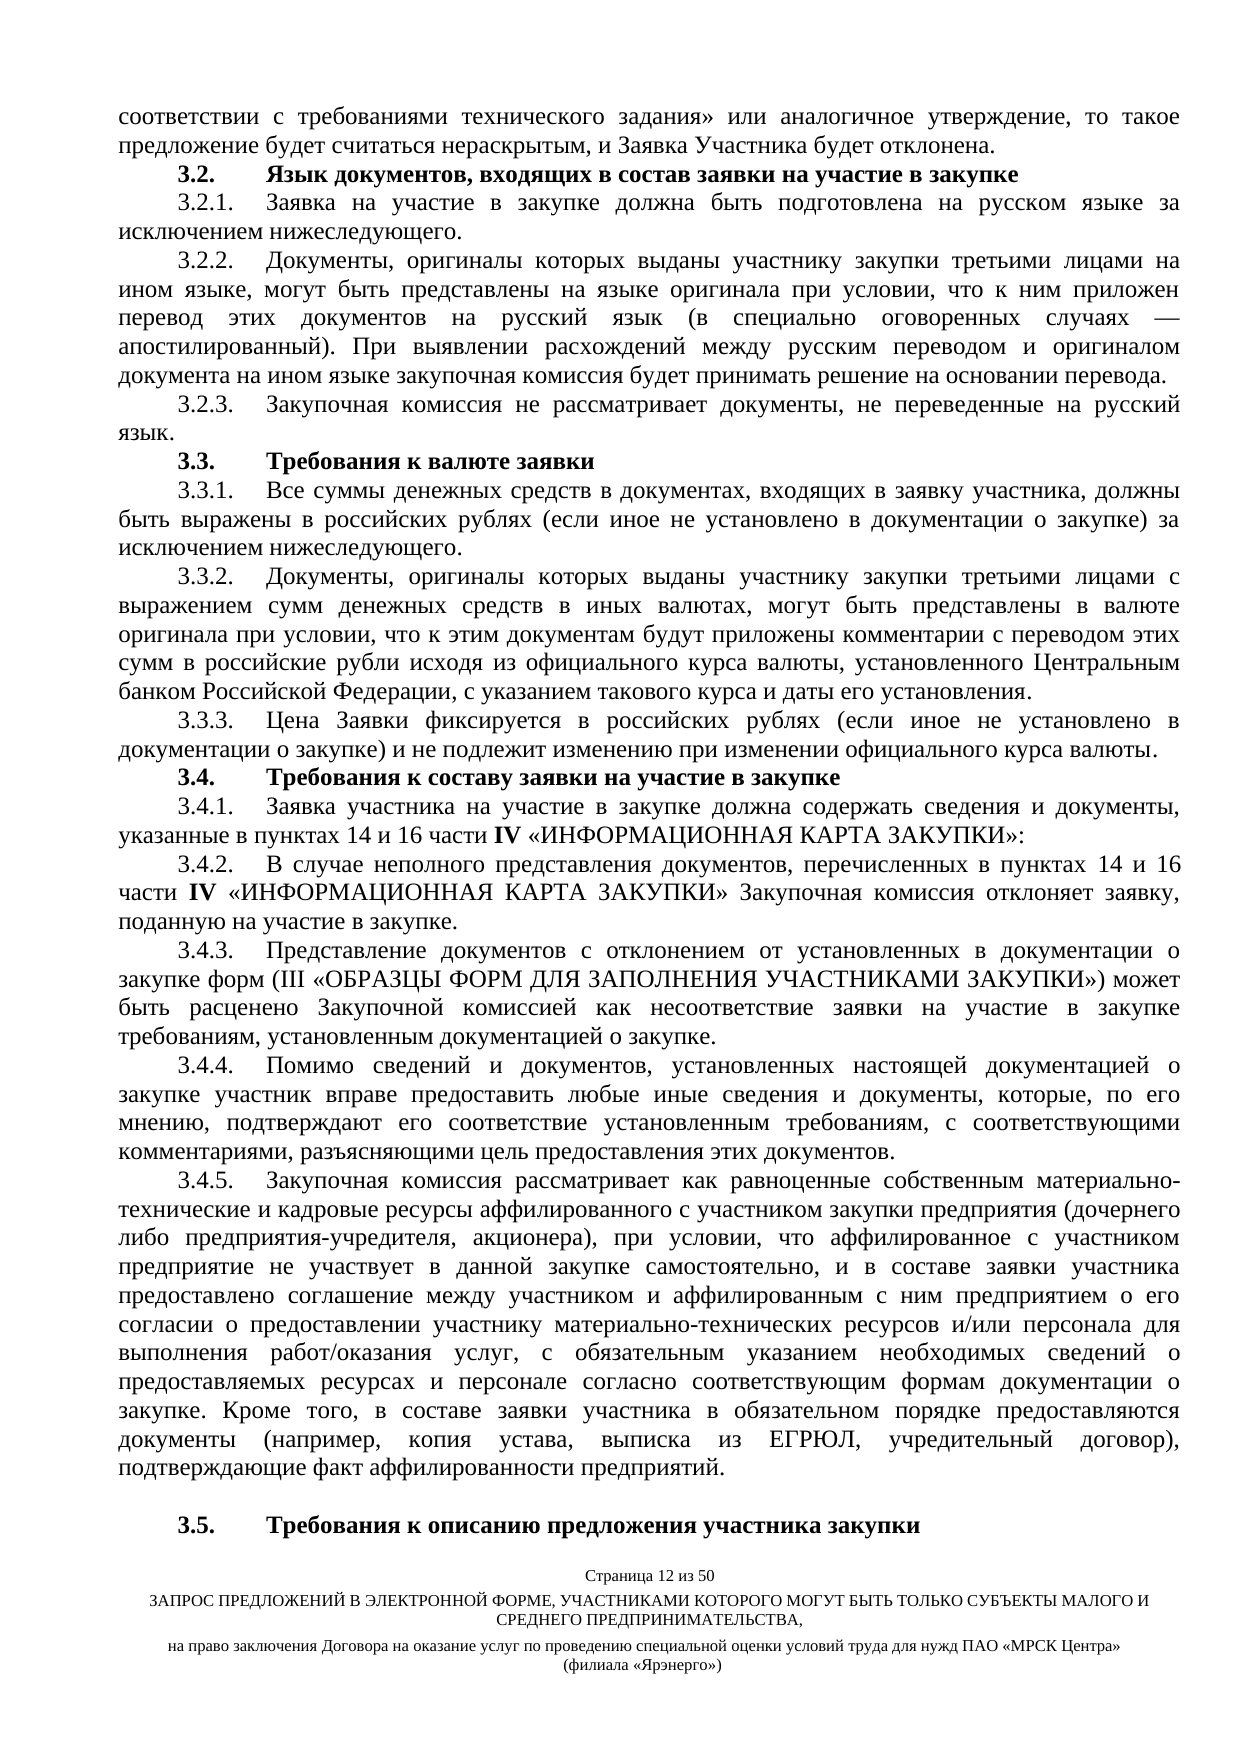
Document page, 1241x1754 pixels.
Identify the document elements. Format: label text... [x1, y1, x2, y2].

subtitle Заявка на участие в закупке должна быть подготовлена на русском языке за исключением нижеследующего. [118, 187, 1181, 245]
subtitle Документы, оригиналы которых выданы участнику закупки третьими лицами с выражением сумм денежных средств в иных валютах, могут быть представлены в валюте оригинала при условии, что к этим документам будут приложены комментарии с переводом этих сумм в российские рубли исходя из официального курса валюты, установленного Центральным банком Российской Федерации, с указанием такового курса и даты его установления. [118, 561, 1181, 705]
subtitle Закупочная комиссия рассматривает как равноценные собственным материально-технические и кадровые ресурсы аффилированного с участником закупки предприятия (дочернего либо предприятия-учредителя, акционера), при условии, что аффилированное с участником предприятие не участвует в данной закупке самостоятельно, и в составе заявки участника предоставлено соглашение между участником и аффилированным с ним предприятием о его согласии о предоставлении участнику материально-технических ресурсов и/или персонала для выполнения работ/оказания услуг, с обязательным указанием необходимых сведений о предоставляемых ресурсах и персонале согласно соответствующим формам документации о закупке. Кроме того, в составе заявки участника в обязательном порядке предоставляются документы (например, копия устава, выписка из ЕГРЮЛ, учредительный договор), подтверждающие факт аффилированности предприятий. [118, 1165, 1181, 1481]
subtitle Помимо сведений и документов, установленных настоящей документацией о закупке участник вправе предоставить любые иные сведения и документы, которые, по его мнению, подтверждают его соответствие установленным требованиям, с соответствующими комментариями, разъясняющими цель предоставления этих документов. [118, 1050, 1181, 1165]
subtitle В случае неполного представления документов, перечисленных в пунктах 14 и 16 части IV «ИНФОРМАЦИОННАЯ КАРТА ЗАКУПКИ» Закупочная комиссия отклоняет заявку, поданную на участие в закупке. [118, 849, 1181, 935]
subtitle Язык документов, входящих в состав заявки на участие в закупке [118, 159, 1181, 187]
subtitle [118, 101, 1181, 159]
subtitle Требования к описанию предложения участника закупки [118, 1510, 1181, 1539]
subtitle Требования к составу заявки на участие в закупке [118, 762, 1181, 791]
subtitle Все суммы денежных средств в документах, входящих в заявку участника, должны быть выражены в российских рублях (если иное не установлено в документации о закупке) за исключением нижеследующего. [118, 475, 1181, 561]
subtitle Закупочная комиссия не рассматривает документы, не переведенные на русский язык. [118, 389, 1181, 446]
subtitle Документы, оригиналы которых выданы участнику закупки третьими лицами на ином языке, могут быть представлены на языке оригинала при условии, что к ним приложен перевод этих документов на русский язык (в специально оговоренных случаях — апостилированный). При выявлении расхождений между русским переводом и оригиналом документа на ином языке закупочная комиссия будет принимать решение на основании перевода. [118, 245, 1181, 389]
subtitle Заявка участника на участие в закупке должна содержать сведения и документы, указанные в пунктах 14 и 16 части IV «ИНФОРМАЦИОННАЯ КАРТА ЗАКУПКИ»: [118, 791, 1181, 849]
subtitle Представление документов с отклонением от установленных в документации о закупке форм (III «ОБРАЗЦЫ ФОРМ ДЛЯ ЗАПОЛНЕНИЯ УЧАСТНИКАМИ ЗАКУПКИ») может быть расценено Закупочной комиссией как несоответствие заявки на участие в закупке требованиям, установленным документацией о закупке. [118, 935, 1181, 1050]
subtitle Требования к валюте заявки [118, 446, 1181, 475]
subtitle Цена Заявки фиксируется в российских рублях (если иное не установлено в документации о закупке) и не подлежит изменению при изменении официального курса валюты. [118, 705, 1181, 762]
